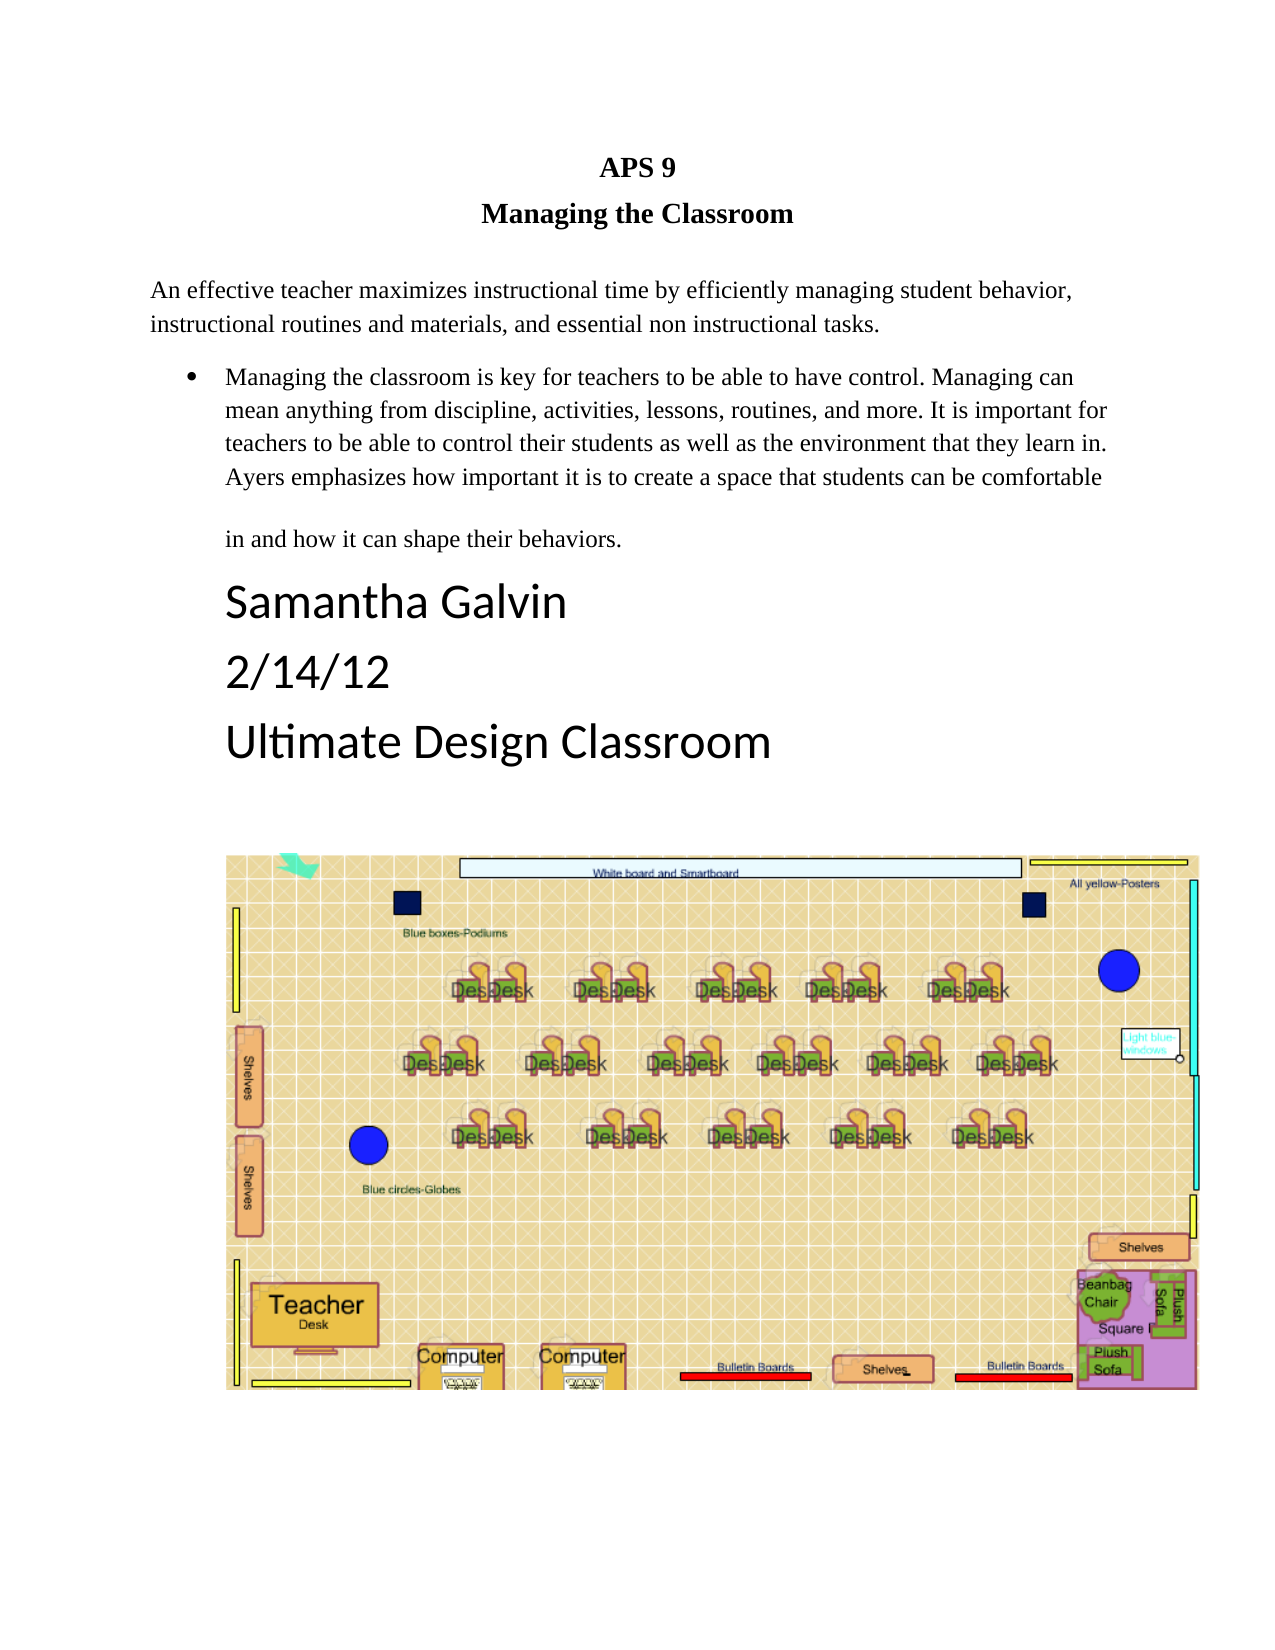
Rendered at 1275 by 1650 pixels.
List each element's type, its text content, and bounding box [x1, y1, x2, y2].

list Samantha Galvin [225, 569, 1125, 631]
list Managing the classroom is key for teachers to be able to have control. Managing can mean anything from discipline, activities, lessons, routines, and more. It is important for teachers to be able to control their students as well as the environment that they learn in. Ayers emphasizes how important it is to create a space that students can be comfortable in and how it can shape their behaviors. [187, 362, 1125, 560]
text APS 9 [150, 150, 1125, 183]
picture [225, 853, 1200, 1390]
text Managing the Classroom [150, 196, 1125, 229]
text An effective teacher maximizes instructional time by efficiently managing student behavior, instructional routines and materials, and essential non instructional tasks. [150, 276, 1125, 337]
list Ultimate Design Classroom [225, 710, 1125, 771]
list 2/14/12 [225, 639, 1125, 701]
